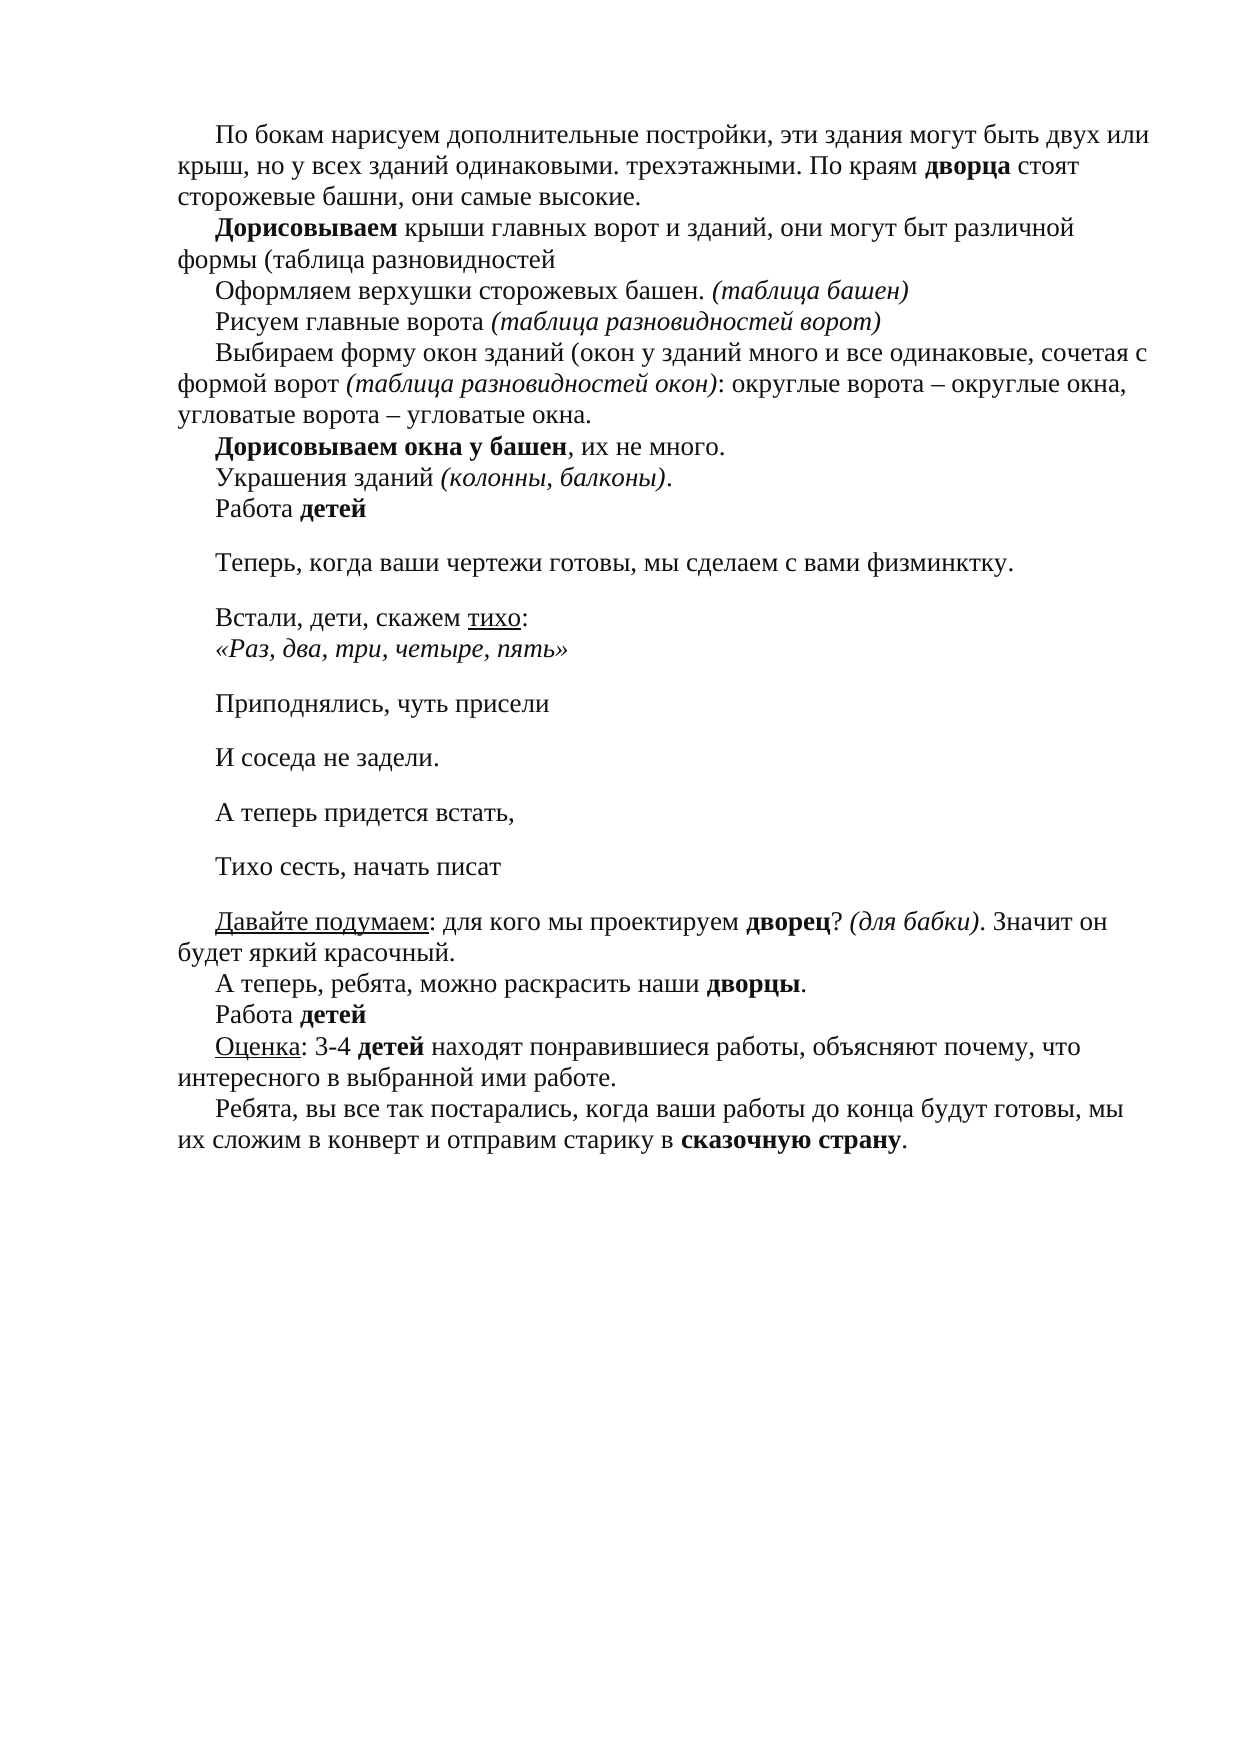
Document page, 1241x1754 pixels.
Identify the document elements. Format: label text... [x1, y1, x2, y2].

text Теперь, когда ваши чертежи готовы, мы сделаем с вами физминктку. [177, 546, 1152, 578]
text А теперь, ребята, можно раскрасить наши дворцы. [177, 967, 1152, 998]
text Тихо сесть, начать писат [177, 851, 1152, 882]
text Встали, дети, скажем тихо: [177, 601, 1152, 632]
text Дорисовываем крыши главных ворот и зданий, они могут быт различной формы (таблица разновидностей [177, 212, 1152, 274]
text Рисуем главные ворота (таблица разновидностей ворот) [177, 305, 1152, 336]
text Оценка: 3-4 детей находят понравившиеся работы, объясняют почему, что интересного в выбранной ими работе. [177, 1030, 1152, 1092]
text Работа детей [177, 492, 1152, 523]
text Оформляем верхушки сторожевых башен. (таблица башен) [177, 274, 1152, 305]
text Ребята, вы все так постарались, когда ваши работы до конца будут готовы, мы их сложим в конверт и отправим старику в сказочную страну. [177, 1092, 1152, 1154]
text Приподнялись, чуть присели [177, 687, 1152, 718]
text Выбираем форму окон зданий (окон у зданий много и все одинаковые, сочетая с формой ворот (таблица разновидностей окон): округлые ворота – округлые окна, угловатые ворота – угловатые окна. [177, 336, 1152, 429]
text «Раз, два, три, четыре, пять» [177, 632, 1152, 663]
text Работа детей [177, 998, 1152, 1030]
text Дорисовываем окна у башен, их не много. [177, 429, 1152, 461]
text А теперь придется встать, [177, 796, 1152, 827]
text По бокам нарисуем дополнительные постройки, эти здания могут быть двух или крыш, но у всех зданий одинаковыми. трехэтажными. По краям дворца стоят сторожевые башни, они самые высокие. [177, 118, 1152, 212]
text Украшения зданий (колонны, балконы). [177, 461, 1152, 492]
text Давайте подумаем: для кого мы проектируем дворец? (для бабки). Значит он будет яркий красочный. [177, 905, 1152, 967]
text И соседа не задели. [177, 741, 1152, 772]
